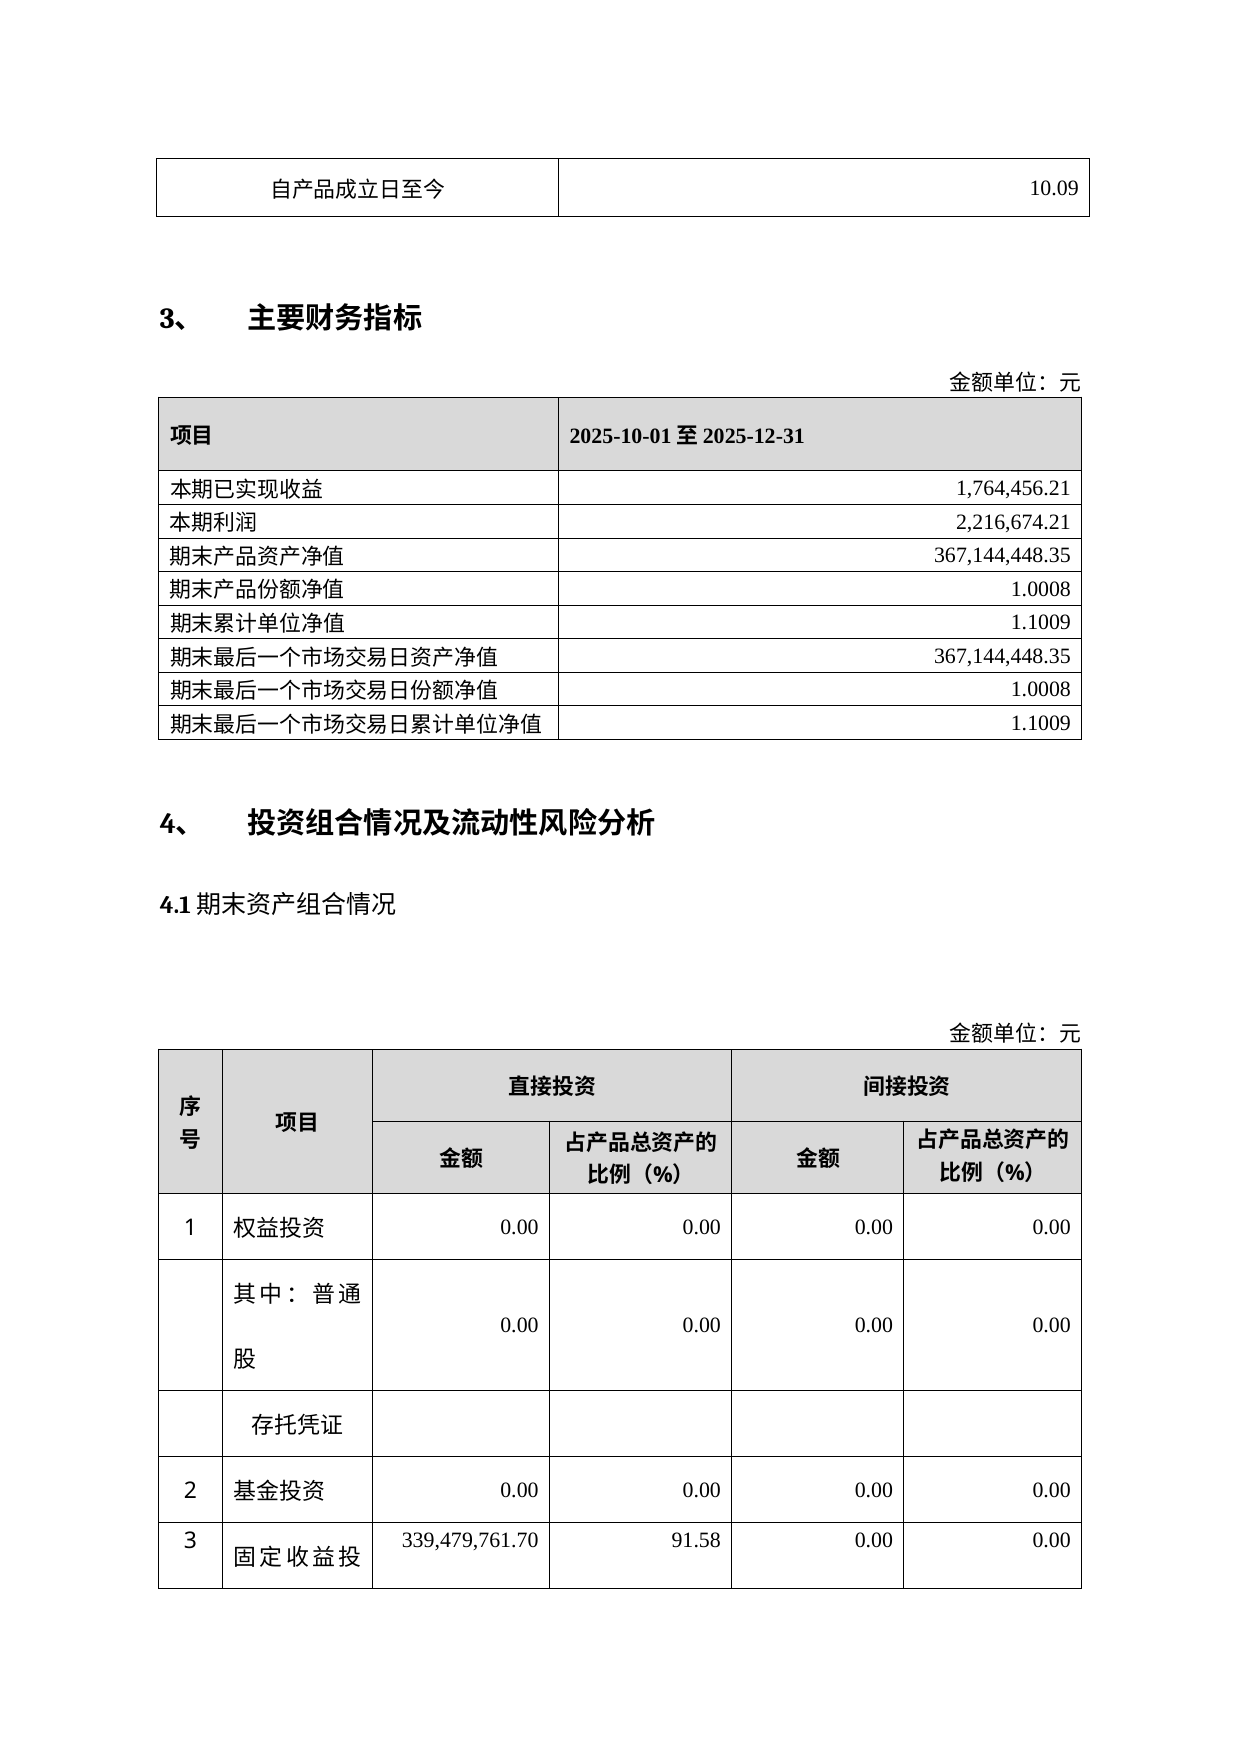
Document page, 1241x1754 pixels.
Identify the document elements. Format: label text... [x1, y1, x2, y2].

table_cell 0.00 [550, 1260, 731, 1390]
table_cell 金额 [373, 1122, 549, 1193]
table_cell 0.00 [904, 1523, 1081, 1588]
table_cell 0.00 [732, 1194, 903, 1259]
table_cell 0.00 [732, 1457, 903, 1522]
table_cell 0.00 [904, 1457, 1081, 1522]
table_cell 2 [159, 1457, 222, 1522]
table_cell [159, 1391, 222, 1456]
table_cell 本期利润 [159, 505, 558, 537]
table_cell 0.00 [373, 1260, 549, 1390]
table_cell 0.00 [373, 1194, 549, 1259]
table_cell 基金投资 [223, 1457, 372, 1522]
table_cell 期末最后一个市场交易日累计单位净值 [159, 706, 558, 739]
table_cell 占产品总资产的比例（%） [550, 1122, 731, 1193]
table_cell 10.09 [559, 159, 1089, 216]
table_cell 金额 [732, 1122, 903, 1193]
table_cell 权益投资 [223, 1194, 372, 1259]
table_cell 0.00 [732, 1523, 903, 1588]
table_cell 367,144,448.35 [559, 539, 1081, 571]
table_header 间接投资 [732, 1050, 1081, 1121]
table_cell [159, 1260, 222, 1390]
table_cell 3 [159, 1523, 222, 1588]
table_cell 其中：普通股 [223, 1260, 372, 1390]
table_cell 存托凭证 [223, 1391, 372, 1456]
title 主要财务指标 [159, 283, 1081, 348]
table_cell 0.00 [732, 1260, 903, 1390]
table_cell 91.58 [550, 1523, 731, 1588]
table_cell [904, 1391, 1081, 1456]
table_cell 占产品总资产的比例（%） [904, 1122, 1081, 1193]
table_cell 1 [159, 1194, 222, 1259]
table_cell 0.00 [373, 1457, 549, 1522]
text 金额单位：元 [159, 1016, 1081, 1048]
table_header 直接投资 [373, 1050, 731, 1121]
table_header 项目 [223, 1050, 372, 1193]
table_cell 339,479,761.70 [373, 1523, 549, 1588]
table_cell 367,144,448.35 [559, 639, 1081, 672]
table_cell 1.1009 [559, 606, 1081, 638]
table_cell 自产品成立日至今 [157, 159, 558, 216]
table_header 2025-10-01至 2025-12-31 [559, 398, 1081, 470]
table_cell 固定收益投资 [223, 1523, 372, 1588]
table_cell 2,216,674.21 [559, 505, 1081, 537]
table_cell 1.0008 [559, 572, 1081, 604]
table_header 序号 [159, 1050, 222, 1193]
table_cell 期末产品份额净值 [159, 572, 558, 604]
table_cell 期末最后一个市场交易日资产净值 [159, 639, 558, 672]
table_cell [550, 1391, 731, 1456]
text 金额单位：元 [159, 364, 1081, 397]
table_cell 本期已实现收益 [159, 471, 558, 504]
table_cell [732, 1391, 903, 1456]
table_cell 1,764,456.21 [559, 471, 1081, 504]
table_cell 0.00 [904, 1194, 1081, 1259]
table_cell 0.00 [904, 1260, 1081, 1390]
table_cell 1.0008 [559, 673, 1081, 705]
title 期末资产组合情况 [159, 870, 1081, 935]
table_cell 0.00 [550, 1457, 731, 1522]
table_cell 0.00 [550, 1194, 731, 1259]
table_header 项目 [159, 398, 558, 470]
table_cell 1.1009 [559, 706, 1081, 739]
table_cell 期末产品资产净值 [159, 539, 558, 571]
table_cell 期末最后一个市场交易日份额净值 [159, 673, 558, 705]
table_cell 期末累计单位净值 [159, 606, 558, 638]
table_cell [373, 1391, 549, 1456]
title 投资组合情况及流动性风险分析 [159, 788, 1081, 853]
